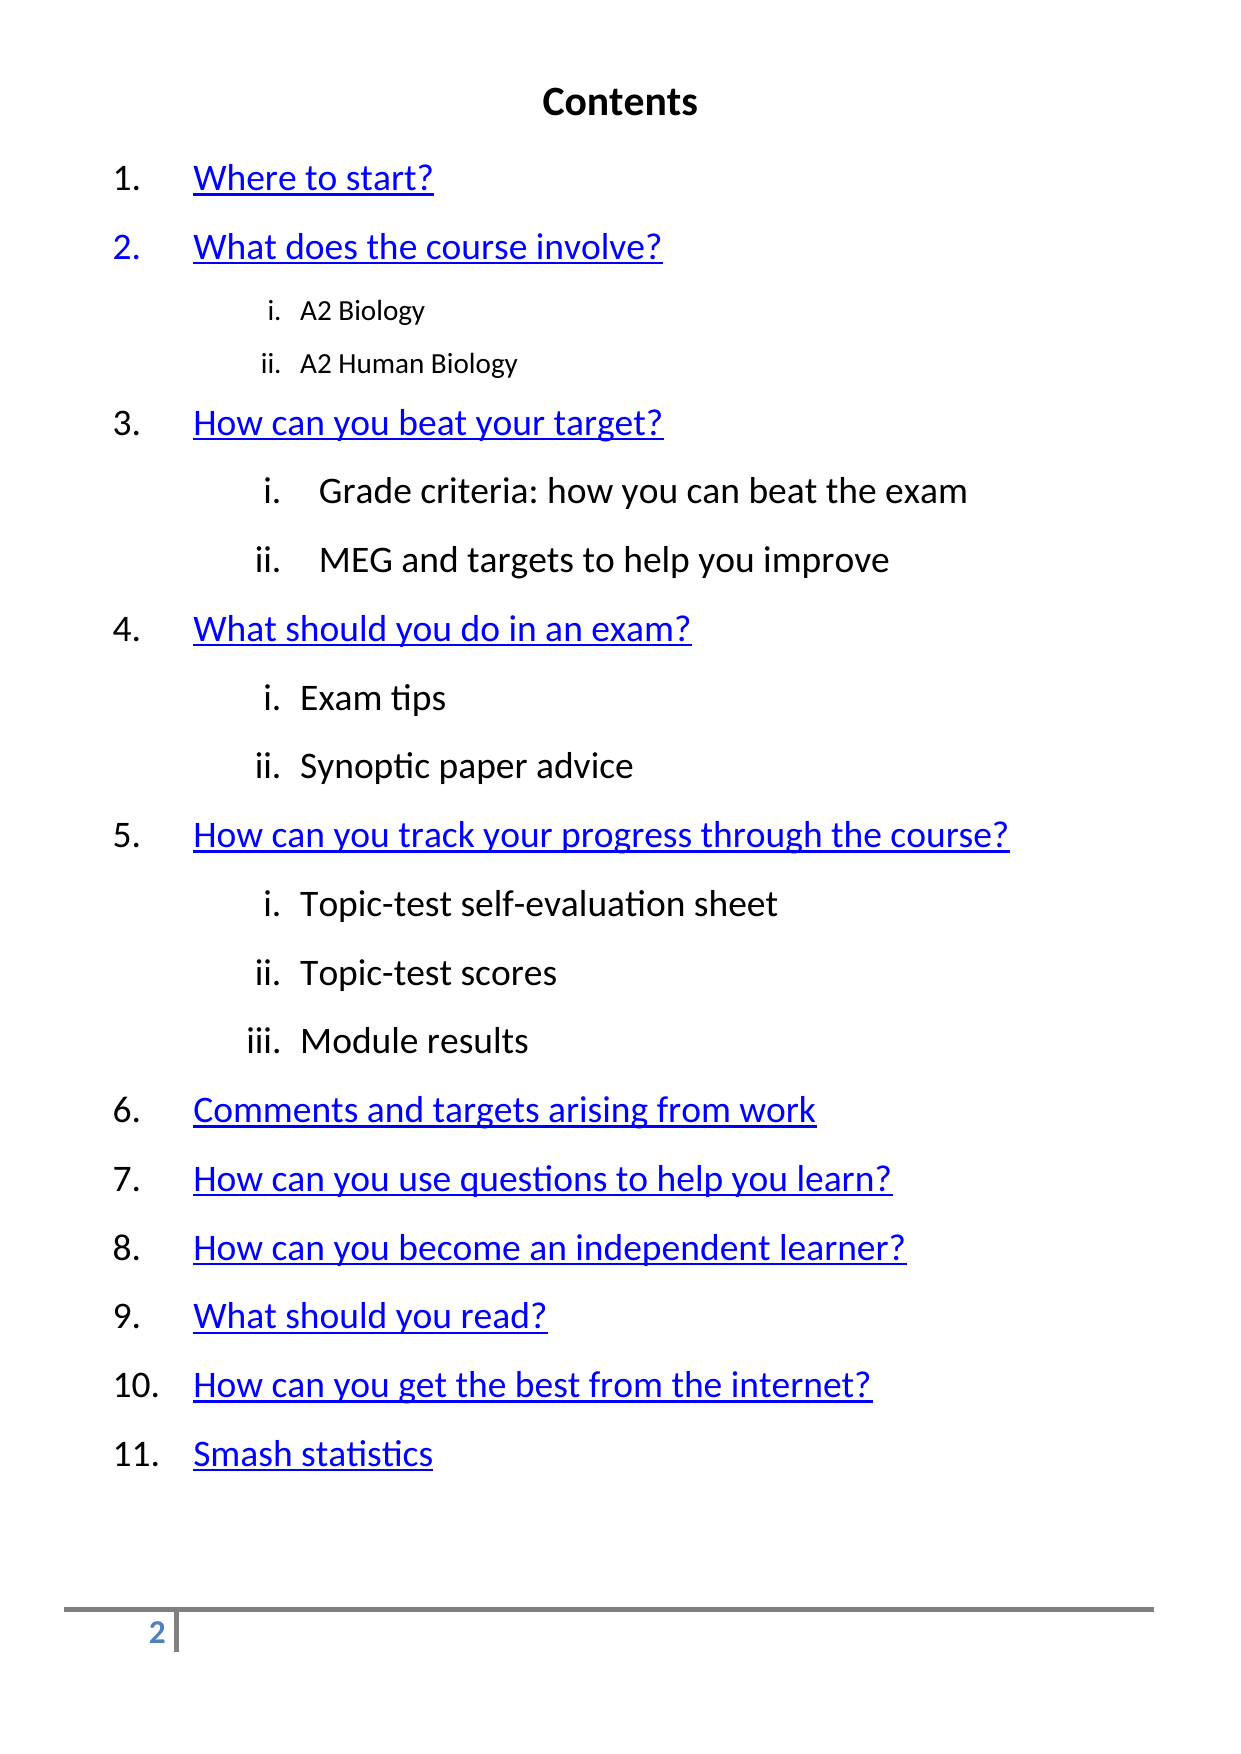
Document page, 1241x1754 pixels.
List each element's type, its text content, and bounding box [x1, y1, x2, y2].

list MEG and targets to help you improve [281, 536, 1165, 582]
list Synoptic paper advice [281, 742, 1165, 788]
text Contents [75, 75, 1165, 126]
list What should you read? [112, 1292, 1165, 1338]
list What should you do in an exam? [112, 605, 1165, 651]
list Smash statistics [112, 1430, 1165, 1476]
list Exam tips [281, 674, 1165, 719]
list Topic-test scores [281, 949, 1165, 994]
list Where to start? [112, 154, 1165, 200]
list How can you get the best from the internet? [112, 1361, 1165, 1407]
list A2 Biology [281, 292, 1165, 327]
list What does the course involve? [112, 223, 1165, 269]
list How can you beat your target? [112, 399, 1165, 444]
list How can you become an independent learner? [112, 1224, 1165, 1269]
list Module results [281, 1017, 1165, 1063]
list How can you track your progress through the course? [112, 811, 1165, 857]
list Comments and targets arising from work [112, 1086, 1165, 1132]
list How can you use questions to help you learn? [112, 1155, 1165, 1201]
list Grade criteria: how you can beat the exam [281, 467, 1165, 513]
list A2 Human Biology [281, 345, 1165, 381]
list Topic-test self-evaluation sheet [281, 880, 1165, 926]
